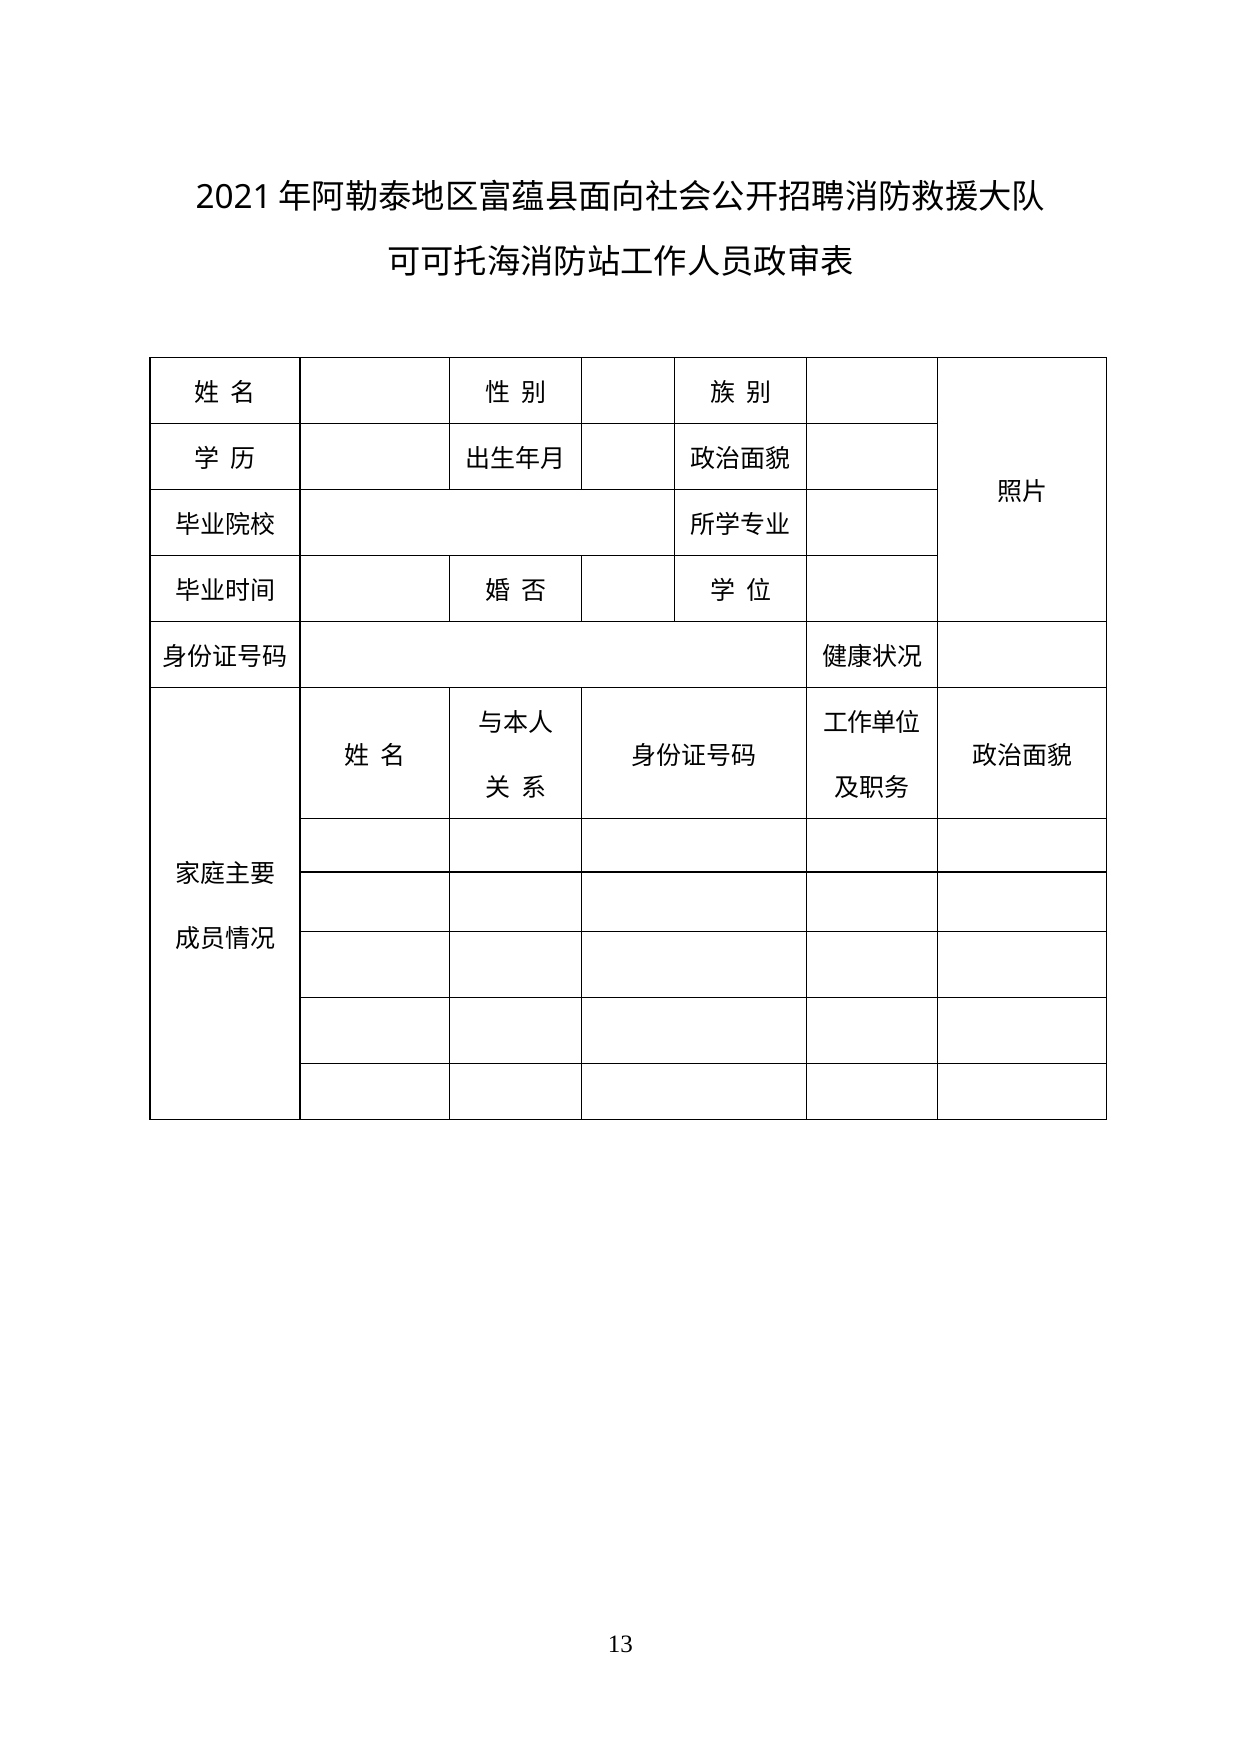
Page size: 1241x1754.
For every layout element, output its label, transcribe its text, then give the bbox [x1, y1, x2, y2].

table_cell [301, 490, 674, 555]
table_cell [450, 873, 581, 931]
table_cell 学 位 [675, 556, 806, 621]
table_cell [301, 873, 449, 931]
table_cell [301, 556, 449, 621]
table_cell [301, 932, 449, 997]
table_cell 家庭主要 成员情况 [151, 688, 299, 1119]
table_cell [301, 998, 449, 1063]
table_cell 身份证号码 [151, 622, 299, 687]
table_cell 出生年月 [450, 424, 581, 489]
table_cell [938, 932, 1106, 997]
table_cell 所学专业 [675, 490, 806, 555]
table_cell [582, 998, 806, 1063]
table_cell [301, 424, 449, 489]
table_header 族 别 [675, 358, 806, 423]
table_cell [582, 1064, 806, 1119]
table_cell [450, 998, 581, 1063]
table_header [807, 358, 937, 423]
table_cell 毕业院校 [151, 490, 299, 555]
table_cell [582, 932, 806, 997]
table_cell 学 历 [151, 424, 299, 489]
table_cell 政治面貌 [675, 424, 806, 489]
table_header [582, 358, 674, 423]
table_cell [938, 998, 1106, 1063]
table_cell [450, 1064, 581, 1119]
table_cell 毕业时间 [151, 556, 299, 621]
table_header [301, 358, 449, 423]
table_cell [301, 819, 449, 871]
table_cell [582, 819, 806, 871]
table_cell 与本人 关 系 [450, 688, 581, 818]
table_cell [450, 819, 581, 871]
table_header 姓 名 [151, 358, 299, 423]
table_header 照片 [938, 358, 1106, 621]
table_cell 健康状况 [807, 622, 937, 687]
table_cell [582, 424, 674, 489]
table_cell [807, 932, 937, 997]
table_header 性 别 [450, 358, 581, 423]
text 2021年阿勒泰地区富蕴县面向社会公开招聘消防救援大队可可托海消防站工作人员政审表 [187, 162, 1053, 292]
table_cell [807, 556, 937, 621]
table_cell [938, 873, 1106, 931]
table_cell [807, 873, 937, 931]
table_cell [582, 556, 674, 621]
table_cell [938, 1064, 1106, 1119]
table_cell [582, 873, 806, 931]
table_cell [807, 819, 937, 871]
table_cell 身份证号码 [582, 688, 806, 818]
table_cell 政治面貌 [938, 688, 1106, 818]
table_cell [807, 998, 937, 1063]
table_cell [301, 622, 806, 687]
table_cell 婚 否 [450, 556, 581, 621]
table_cell [938, 819, 1106, 871]
table_cell [807, 424, 937, 489]
table_cell [807, 490, 937, 555]
table_cell [450, 932, 581, 997]
table_cell [807, 1064, 937, 1119]
table_cell [938, 622, 1106, 687]
table_cell [301, 1064, 449, 1119]
table_cell 姓 名 [301, 688, 449, 818]
table_cell 工作单位及职务 [807, 688, 937, 818]
